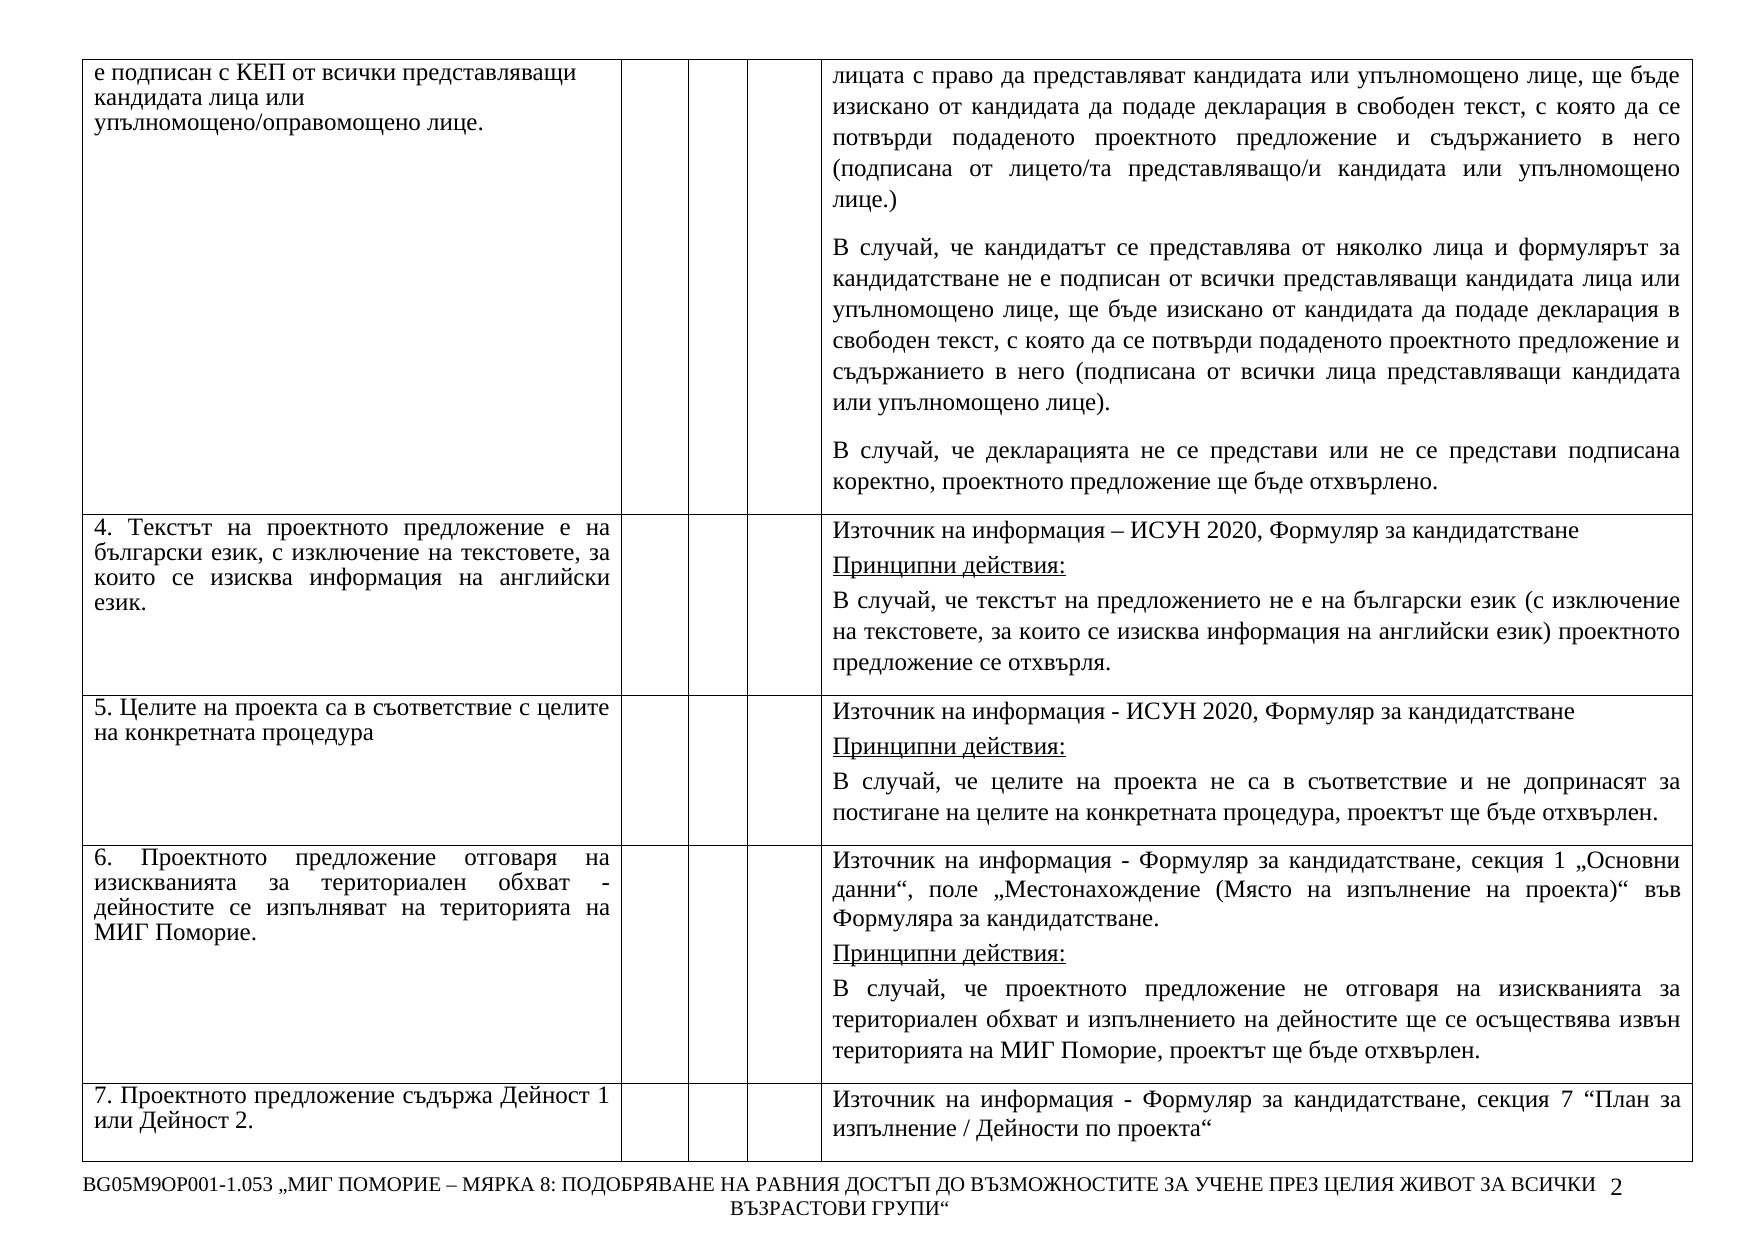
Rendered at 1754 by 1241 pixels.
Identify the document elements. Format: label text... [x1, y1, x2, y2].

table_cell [822, 1084, 1692, 1161]
table_cell [689, 696, 747, 844]
table_cell [622, 846, 688, 1083]
table_cell [689, 1084, 747, 1161]
table_cell [689, 515, 747, 695]
table_cell [748, 846, 821, 1083]
table_cell [689, 60, 747, 514]
table_cell [622, 60, 688, 514]
table_cell 6. Проектното предложение отговаря на изискванията за териториален обхват - дейностите се изпълняват на територията на МИГ Поморие. [83, 846, 621, 1083]
table_cell Източник на информация – ИСУН 2020, Формуляр за кандидатстване Принципни действия: В случай, че текстът на предложението не е на български език (с изключение на текстовете, за които се изисква информация на английски език) проектното предложение се отхвърля. [822, 515, 1692, 695]
table_cell [748, 60, 821, 514]
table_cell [822, 60, 1692, 514]
table_cell [748, 515, 821, 695]
table_cell [622, 696, 688, 844]
table_cell 4. Текстът на проектното предложение е на български език, с изключение на текстовете, за които се изисква информация на английски език. [83, 515, 621, 695]
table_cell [83, 60, 621, 514]
table_cell [689, 846, 747, 1083]
table_cell 5. Целите на проекта са в съответствие с целите на конкретната процедура [83, 696, 621, 844]
table_cell Източник на информация - Формуляр за кандидатстване, секция 1 „Основни данни“, поле „Местонахождение (Място на изпълнение на проекта)“ във Формуляра за кандидатстване. Принципни действия: В случай, че проектното предложение не отговаря на изискванията за териториален обхват и изпълнението на дейностите ще се осъществява извън територията на МИГ Поморие, проектът ще бъде отхвърлен. [822, 846, 1692, 1083]
table_cell [748, 1084, 821, 1161]
table_cell [748, 696, 821, 844]
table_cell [83, 1084, 621, 1161]
table_cell [622, 515, 688, 695]
table_cell [622, 1084, 688, 1161]
table_cell Източник на информация - ИСУН 2020, Формуляр за кандидатстване Принципни действия: В случай, че целите на проекта не са в съответствие и не допринасят за постигане на целите на конкретната процедура, проектът ще бъде отхвърлен. [822, 696, 1692, 844]
